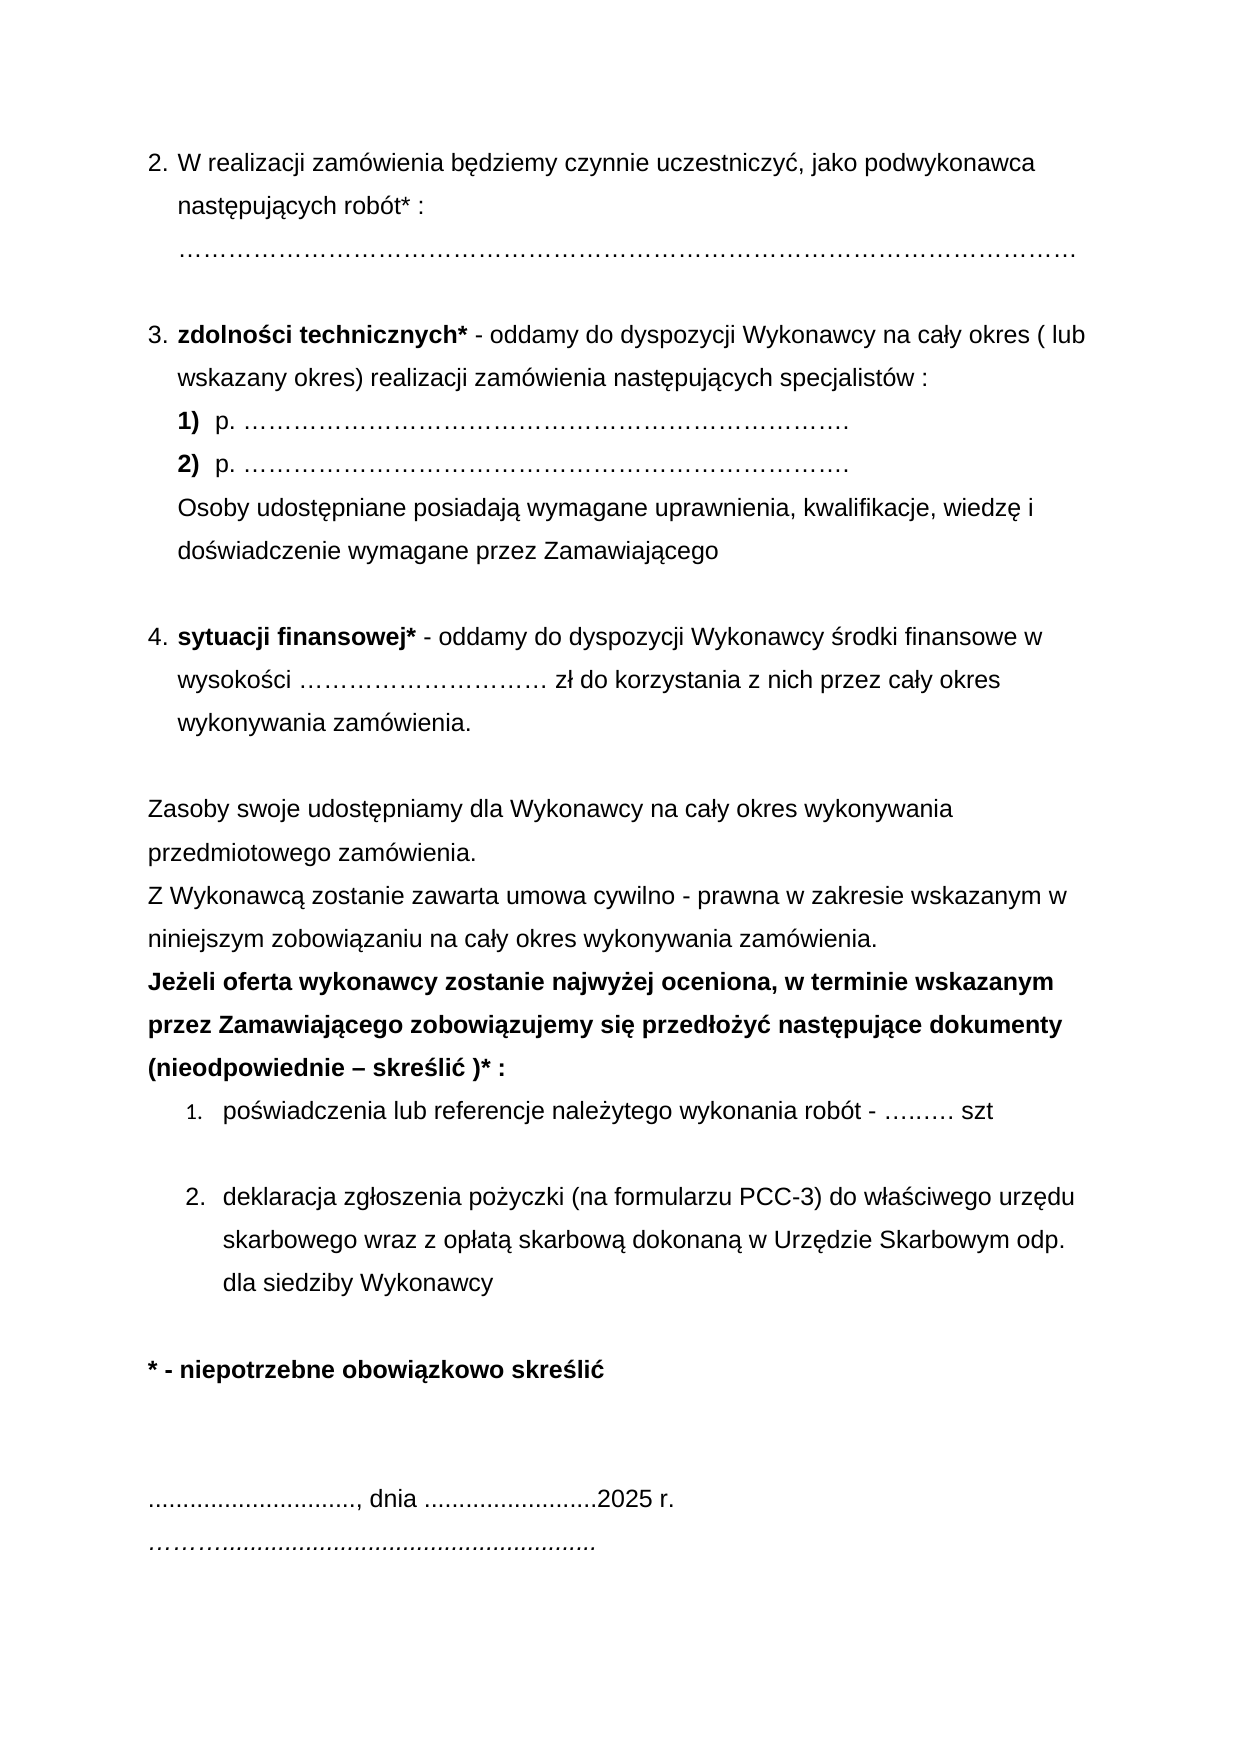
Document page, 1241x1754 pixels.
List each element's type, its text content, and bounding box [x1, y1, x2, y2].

list W realizacji zamówienia będziemy czynnie uczestniczyć, jako podwykonawca następujących robót* : [148, 148, 1093, 219]
text .............................., dnia .........................2025 r. ………...................................................... [148, 1484, 1093, 1556]
text Osoby udostępniane posiadają wymagane uprawnienia, kwalifikacje, wiedzę i doświadczenie wymagane przez Zamawiającego [177, 493, 1093, 564]
text Jeżeli oferta wykonawcy zostanie najwyżej oceniona, w terminie wskazanym przez Zamawiającego zobowiązujemy się przedłożyć następujące dokumenty (nieodpowiednie – skreślić )* : [148, 967, 1093, 1082]
list poświadczenia lub referencje należytego wykonania robót - …..…. szt [185, 1096, 1093, 1126]
list zdolności technicznych* - oddamy do dyspozycji Wykonawcy na cały okres ( lub wskazany okres) realizacji zamówienia następujących specjalistów : [148, 320, 1093, 392]
text * - niepotrzebne obowiązkowo skreślić [148, 1354, 1093, 1383]
list p. ………………………………………………………………. [177, 449, 1093, 478]
text Zasoby swoje udostępniamy dla Wykonawcy na cały okres wykonywania przedmiotowego zamówienia. [148, 794, 1093, 866]
list sytuacji finansowej* - oddamy do dyspozycji Wykonawcy środki finansowe w wysokości ………………………… zł do korzystania z nich przez cały okres wykonywania zamówienia. [148, 622, 1093, 737]
list deklaracja zgłoszenia pożyczki (na formularzu PCC-3) do właściwego urzędu skarbowego wraz z opłatą skarbową dokonaną w Urzędzie Skarbowym odp. dla siedziby Wykonawcy [185, 1182, 1093, 1297]
list p. ………………………………………………………………. [177, 406, 1093, 435]
text Z Wykonawcą zostanie zawarta umowa cywilno - prawna w zakresie wskazanym w niniejszym zobowiązaniu na cały okres wykonywania zamówienia. [148, 881, 1093, 953]
text ……………………………………………………………………………………………… [177, 234, 1093, 263]
